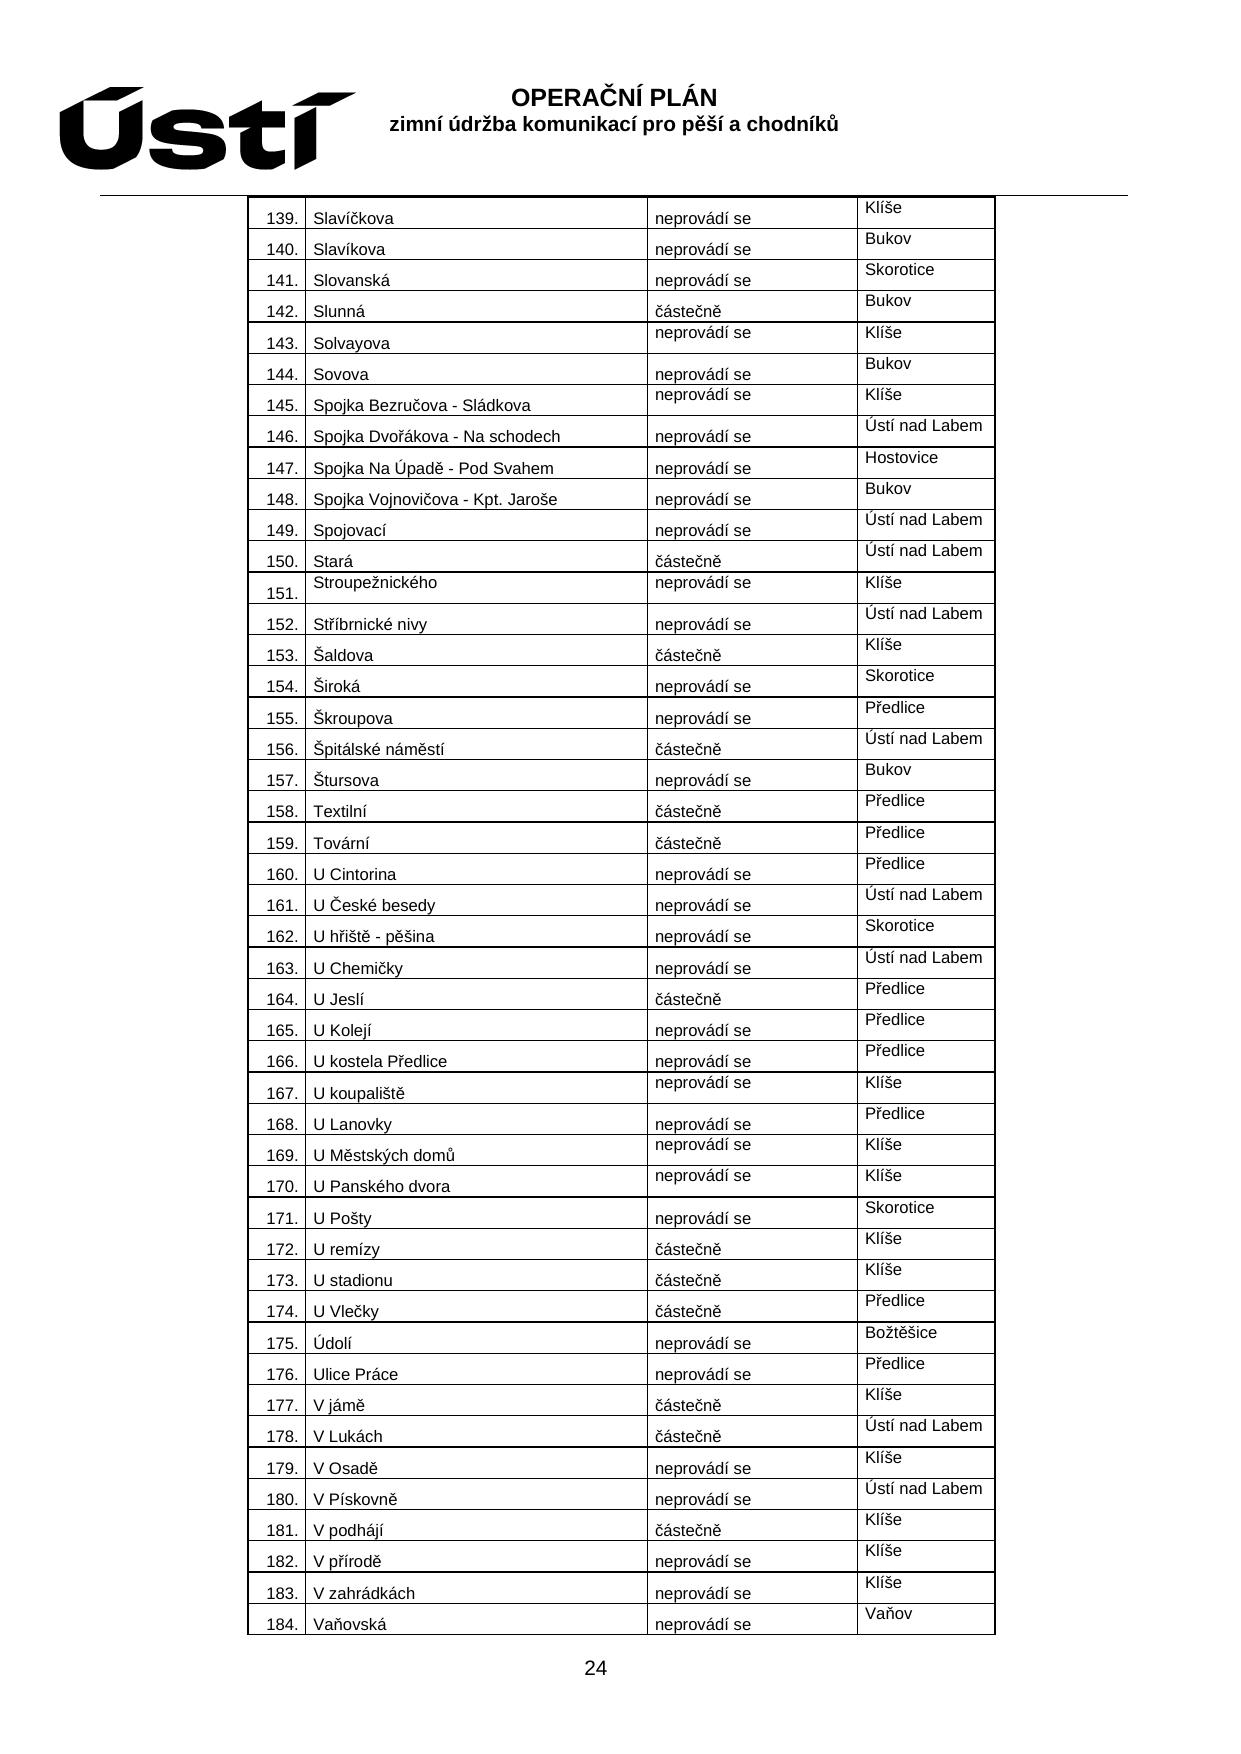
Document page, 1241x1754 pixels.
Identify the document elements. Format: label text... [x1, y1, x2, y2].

table_cell Ústí nad Labem [858, 416, 994, 446]
table_cell U stadionu [306, 1260, 647, 1290]
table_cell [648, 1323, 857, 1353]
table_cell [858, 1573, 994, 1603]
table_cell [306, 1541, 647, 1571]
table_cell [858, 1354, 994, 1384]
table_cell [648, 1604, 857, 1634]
table_cell neprovádí se [648, 1073, 857, 1103]
table_cell Bukov [858, 229, 994, 259]
table_cell neprovádí se [648, 948, 857, 978]
table_cell Skorotice [858, 666, 994, 696]
table_cell U České besedy [306, 885, 647, 915]
table_cell U Lanovky [306, 1104, 647, 1134]
table_cell neprovádí se [648, 1135, 857, 1165]
table_cell 145. [249, 385, 305, 415]
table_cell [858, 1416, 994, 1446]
table_cell neprovádí se [648, 760, 857, 790]
table_cell neprovádí se [648, 1104, 857, 1134]
table_cell Spojovací [306, 510, 647, 540]
table_cell neprovádí se [648, 698, 857, 728]
table_cell Předlice [858, 1041, 994, 1071]
table_cell Klíše [858, 385, 994, 415]
table_cell 152. [249, 604, 305, 634]
table_cell U Jeslí [306, 979, 647, 1009]
table_cell 157. [249, 760, 305, 790]
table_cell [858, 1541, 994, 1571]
table_cell Bukov [858, 479, 994, 509]
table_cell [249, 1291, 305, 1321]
table_cell Slavíčkova [306, 198, 647, 228]
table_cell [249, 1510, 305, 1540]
table_cell Bukov [858, 760, 994, 790]
table_cell Sovova [306, 354, 647, 384]
table_cell částečně [648, 635, 857, 665]
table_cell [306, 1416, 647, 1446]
table_cell neprovádí se [648, 510, 857, 540]
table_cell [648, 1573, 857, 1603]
table_cell Klíše [858, 1135, 994, 1165]
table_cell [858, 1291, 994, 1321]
table_cell 153. [249, 635, 305, 665]
table_cell Slavíkova [306, 229, 647, 259]
table_cell 159. [249, 823, 305, 853]
table_cell Bukov [858, 291, 994, 321]
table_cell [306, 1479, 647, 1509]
table_cell částečně [648, 541, 857, 571]
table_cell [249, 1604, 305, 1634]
table_cell neprovádí se [648, 916, 857, 946]
table_cell 171. [249, 1198, 305, 1228]
table_cell neprovádí se [648, 448, 857, 478]
table_cell 142. [249, 291, 305, 321]
table_cell 155. [249, 698, 305, 728]
table_cell částečně [648, 1229, 857, 1259]
table_cell částečně [648, 791, 857, 821]
table_cell U koupaliště [306, 1073, 647, 1103]
table_cell Šaldova [306, 635, 647, 665]
table_cell částečně [648, 979, 857, 1009]
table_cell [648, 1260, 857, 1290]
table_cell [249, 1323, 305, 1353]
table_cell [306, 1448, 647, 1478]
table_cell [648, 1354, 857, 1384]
table_cell Ústí nad Labem [858, 541, 994, 571]
table_cell Stříbrnické nivy [306, 604, 647, 634]
table_cell Skorotice [858, 260, 994, 290]
table_cell 146. [249, 416, 305, 446]
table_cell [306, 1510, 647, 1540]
table_cell neprovádí se [648, 385, 857, 415]
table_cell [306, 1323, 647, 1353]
table_cell neprovádí se [648, 1041, 857, 1071]
table_cell Slovanská [306, 260, 647, 290]
table_cell U Cintorina [306, 854, 647, 884]
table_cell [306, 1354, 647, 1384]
table_cell 139. [249, 198, 305, 228]
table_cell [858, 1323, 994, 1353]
table_cell Předlice [858, 1010, 994, 1040]
table_cell neprovádí se [648, 1010, 857, 1040]
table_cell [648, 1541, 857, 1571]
table_cell neprovádí se [648, 1198, 857, 1228]
table_cell Ústí nad Labem [858, 948, 994, 978]
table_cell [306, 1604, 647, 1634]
table_cell částečně [648, 729, 857, 759]
table_cell U remízy [306, 1229, 647, 1259]
table_cell Stará [306, 541, 647, 571]
table_cell 148. [249, 479, 305, 509]
table_cell Klíše [858, 635, 994, 665]
table_cell Slunná [306, 291, 647, 321]
table_cell Klíše [858, 323, 994, 353]
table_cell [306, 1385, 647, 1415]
table_cell Široká [306, 666, 647, 696]
table_cell Škroupova [306, 698, 647, 728]
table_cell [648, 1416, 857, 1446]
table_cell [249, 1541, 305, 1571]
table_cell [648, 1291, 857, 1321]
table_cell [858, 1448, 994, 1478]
table_cell 160. [249, 854, 305, 884]
table_cell neprovádí se [648, 854, 857, 884]
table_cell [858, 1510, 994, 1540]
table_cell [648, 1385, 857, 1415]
table_cell Stroupežnického [306, 573, 647, 603]
table_cell neprovádí se [648, 229, 857, 259]
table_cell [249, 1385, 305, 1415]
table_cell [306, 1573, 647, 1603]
table_cell 168. [249, 1104, 305, 1134]
table_cell Spojka Na Úpadě - Pod Svahem [306, 448, 647, 478]
table_cell Textilní [306, 791, 647, 821]
table_cell neprovádí se [648, 573, 857, 603]
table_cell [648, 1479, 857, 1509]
table_cell Špitálské náměstí [306, 729, 647, 759]
table_cell neprovádí se [648, 354, 857, 384]
table_cell Klíše [858, 1166, 994, 1196]
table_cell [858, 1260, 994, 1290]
table_cell Předlice [858, 823, 994, 853]
table_cell U Kolejí [306, 1010, 647, 1040]
table_cell 163. [249, 948, 305, 978]
table_cell 143. [249, 323, 305, 353]
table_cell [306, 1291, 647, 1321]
table_cell Předlice [858, 1104, 994, 1134]
table_cell Klíše [858, 573, 994, 603]
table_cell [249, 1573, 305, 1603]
table_cell 140. [249, 229, 305, 259]
table_cell neprovádí se [648, 666, 857, 696]
table_cell U Pošty [306, 1198, 647, 1228]
picture [58, 85, 357, 172]
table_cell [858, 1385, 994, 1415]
table_cell Předlice [858, 979, 994, 1009]
table_cell neprovádí se [648, 604, 857, 634]
table_cell U kostela Předlice [306, 1041, 647, 1071]
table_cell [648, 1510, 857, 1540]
table_cell Solvayova [306, 323, 647, 353]
table_cell Předlice [858, 698, 994, 728]
table_cell 149. [249, 510, 305, 540]
table_cell Klíše [858, 1073, 994, 1103]
table_cell Klíše [858, 1229, 994, 1259]
table_cell Klíše [858, 198, 994, 228]
table_cell Spojka Vojnovičova - Kpt. Jaroše [306, 479, 647, 509]
table_cell 156. [249, 729, 305, 759]
table_cell neprovádí se [648, 323, 857, 353]
table_cell Hostovice [858, 448, 994, 478]
table_cell U hřiště - pěšina [306, 916, 647, 946]
table_cell Štursova [306, 760, 647, 790]
table_cell 151. [249, 573, 305, 603]
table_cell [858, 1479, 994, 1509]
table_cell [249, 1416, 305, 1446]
table_cell Ústí nad Labem [858, 885, 994, 915]
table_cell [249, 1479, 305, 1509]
table_cell částečně [648, 291, 857, 321]
table_cell neprovádí se [648, 1166, 857, 1196]
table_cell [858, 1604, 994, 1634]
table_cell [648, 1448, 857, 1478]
table_cell Spojka Bezručova - Sládkova [306, 385, 647, 415]
table_cell Spojka Dvořákova - Na schodech [306, 416, 647, 446]
table_cell neprovádí se [648, 416, 857, 446]
table_cell Skorotice [858, 1198, 994, 1228]
table_cell neprovádí se [648, 885, 857, 915]
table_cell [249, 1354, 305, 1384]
table_cell 144. [249, 354, 305, 384]
table_cell 170. [249, 1166, 305, 1196]
table_cell neprovádí se [648, 198, 857, 228]
table_cell 154. [249, 666, 305, 696]
table_cell Ústí nad Labem [858, 510, 994, 540]
table_cell 147. [249, 448, 305, 478]
table_cell U Chemičky [306, 948, 647, 978]
table_cell Skorotice [858, 916, 994, 946]
table_cell Ústí nad Labem [858, 604, 994, 634]
table_cell 173. [249, 1260, 305, 1290]
table_cell 165. [249, 1010, 305, 1040]
table_cell 141. [249, 260, 305, 290]
table_cell Předlice [858, 854, 994, 884]
table_cell neprovádí se [648, 479, 857, 509]
table_cell 169. [249, 1135, 305, 1165]
table_cell 162. [249, 916, 305, 946]
table_cell 172. [249, 1229, 305, 1259]
table_cell 164. [249, 979, 305, 1009]
table_cell Bukov [858, 354, 994, 384]
table_cell neprovádí se [648, 260, 857, 290]
table_cell 166. [249, 1041, 305, 1071]
table_cell U Městských domů [306, 1135, 647, 1165]
table_cell částečně [648, 823, 857, 853]
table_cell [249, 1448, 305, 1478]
table_cell Tovární [306, 823, 647, 853]
table_cell U Panského dvora [306, 1166, 647, 1196]
table_cell Předlice [858, 791, 994, 821]
table_cell 150. [249, 541, 305, 571]
table_cell 167. [249, 1073, 305, 1103]
table_cell 158. [249, 791, 305, 821]
table_cell Ústí nad Labem [858, 729, 994, 759]
table_cell 161. [249, 885, 305, 915]
